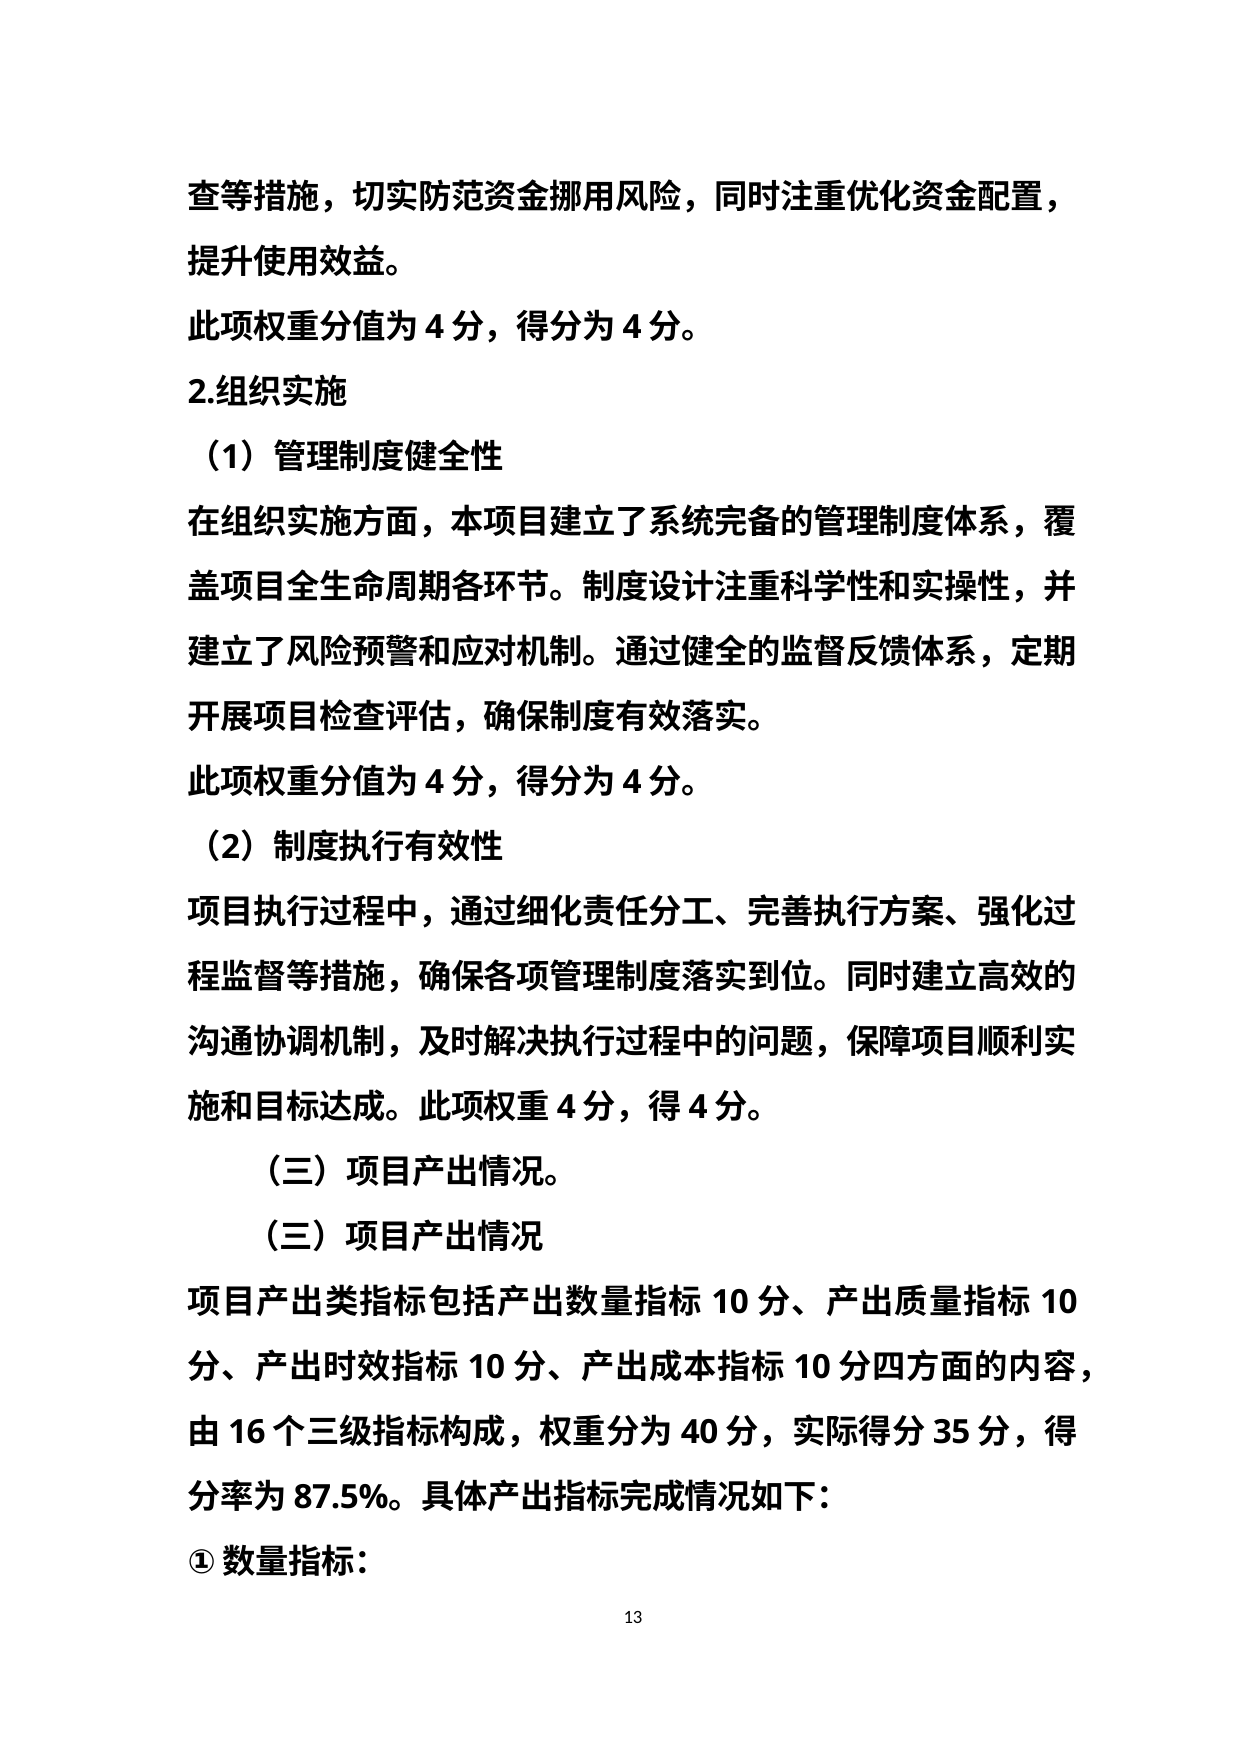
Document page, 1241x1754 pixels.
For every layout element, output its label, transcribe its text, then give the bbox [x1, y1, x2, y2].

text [187, 162, 1078, 1137]
text （三）项目产出情况。 [187, 1137, 1078, 1202]
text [187, 1202, 1078, 1592]
